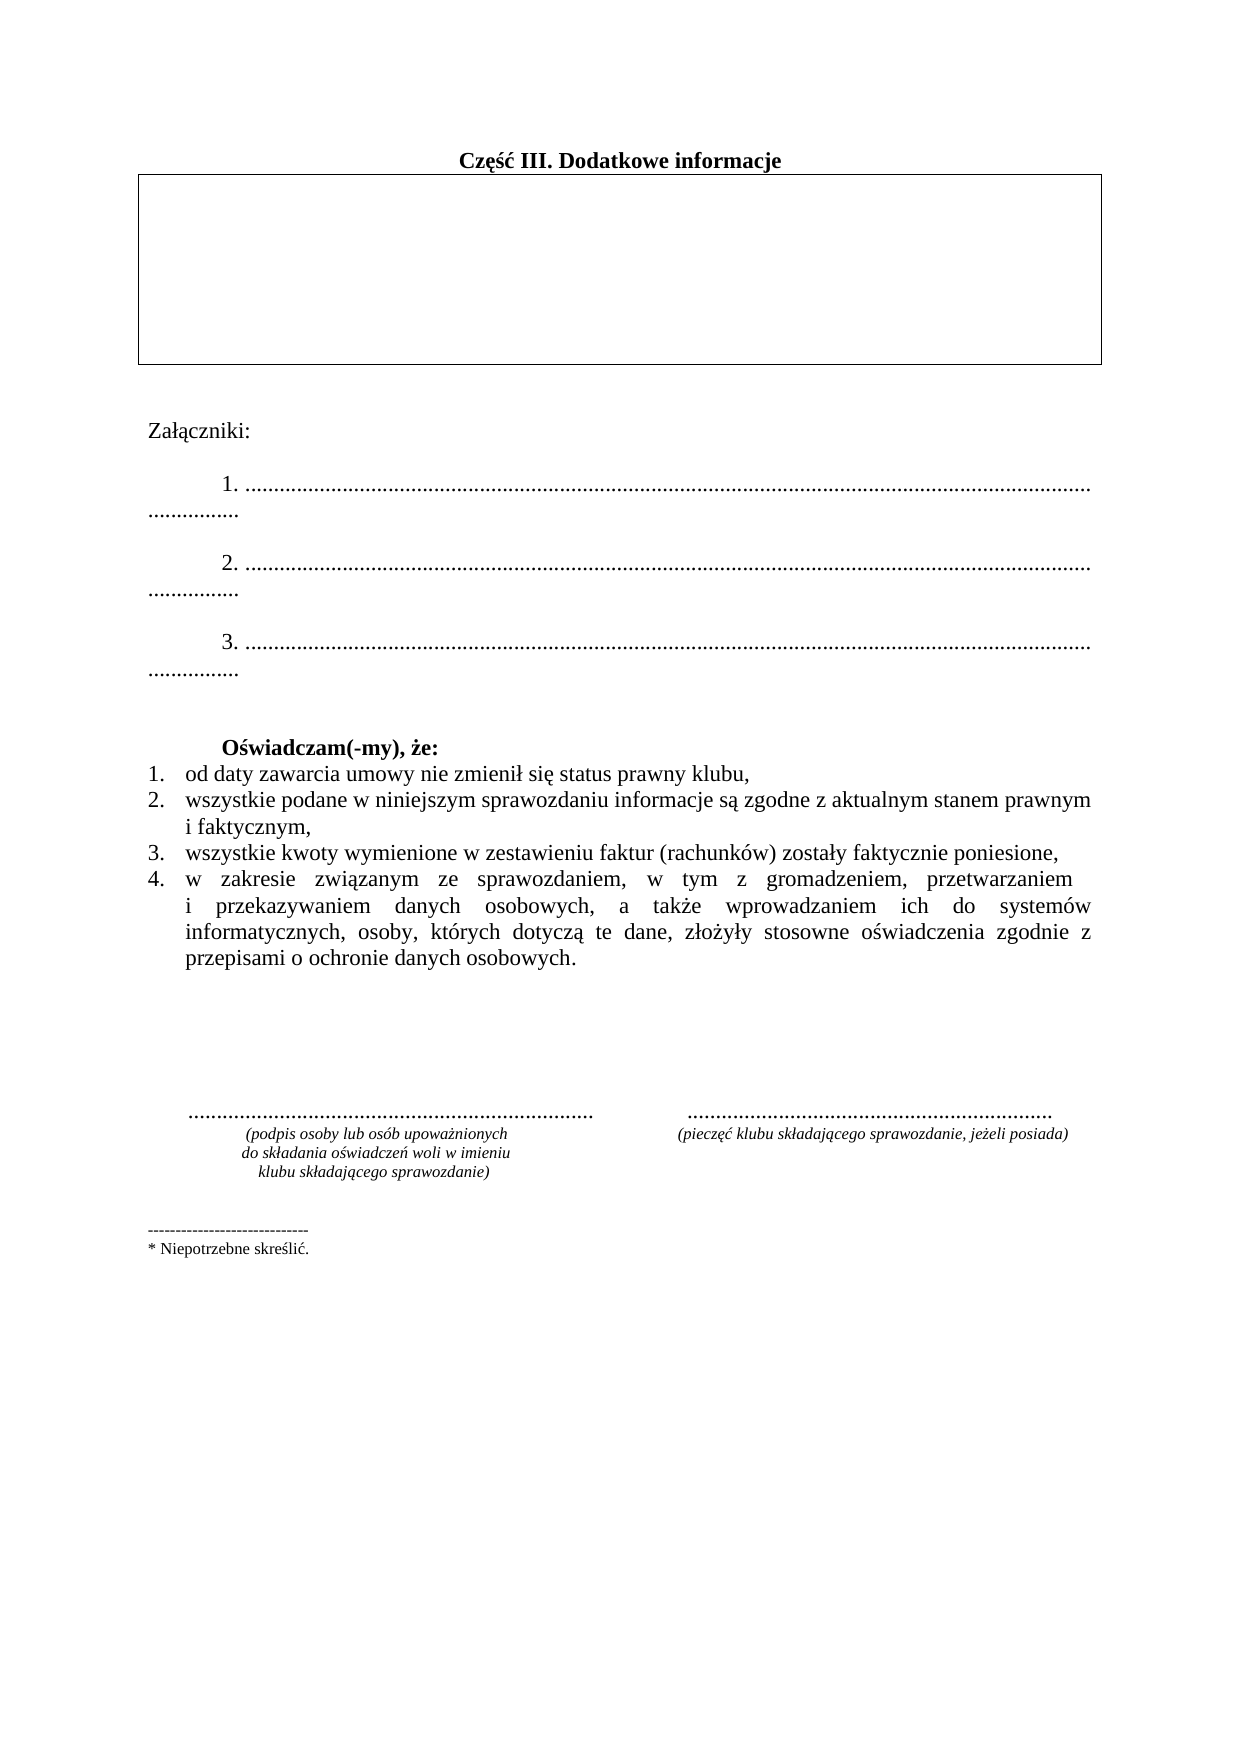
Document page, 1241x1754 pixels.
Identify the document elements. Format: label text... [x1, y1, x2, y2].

list w zakresie związanym ze sprawozdaniem, w tym z gromadzeniem, przetwarzaniem i przekazywaniem danych osobowych, a także wprowadzaniem ich do systemów informatycznych, osoby, których dotyczą te dane, złożyły stosowne oświadczenia zgodnie z przepisami o ochronie danych osobowych. [148, 865, 1093, 971]
text (podpis osoby lub osób upoważnionych (pieczęć klubu składającego sprawozdanie, jeżeli posiada) [185, 1123, 1093, 1143]
text * Niepotrzebne skreślić. [148, 1238, 1093, 1258]
text Załączniki: [148, 417, 1093, 444]
list 3. .................................................................................................................................................................... [148, 628, 1093, 681]
list 1. .................................................................................................................................................................... [148, 470, 1093, 523]
list 2. .................................................................................................................................................................... [148, 549, 1093, 602]
text klubu składającego sprawozdanie) [185, 1162, 1093, 1181]
text ----------------------------- [148, 1219, 1093, 1238]
text ....................................................................... ................................................................ [148, 1097, 1093, 1123]
list Oświadczam(-my), że: [148, 734, 1093, 760]
list od daty zawarcia umowy nie zmienił się status prawny klubu, [148, 760, 1093, 786]
list wszystkie kwoty wymienione w zestawieniu faktur (rachunków) zostały faktycznie poniesione, [148, 839, 1093, 865]
list wszystkie podane w niniejszym sprawozdaniu informacje są zgodne z aktualnym stanem prawnym i faktycznym, [148, 786, 1093, 839]
text Część III. Dodatkowe informacje [148, 148, 1093, 174]
text do składania oświadczeń woli w imieniu [185, 1143, 1093, 1162]
